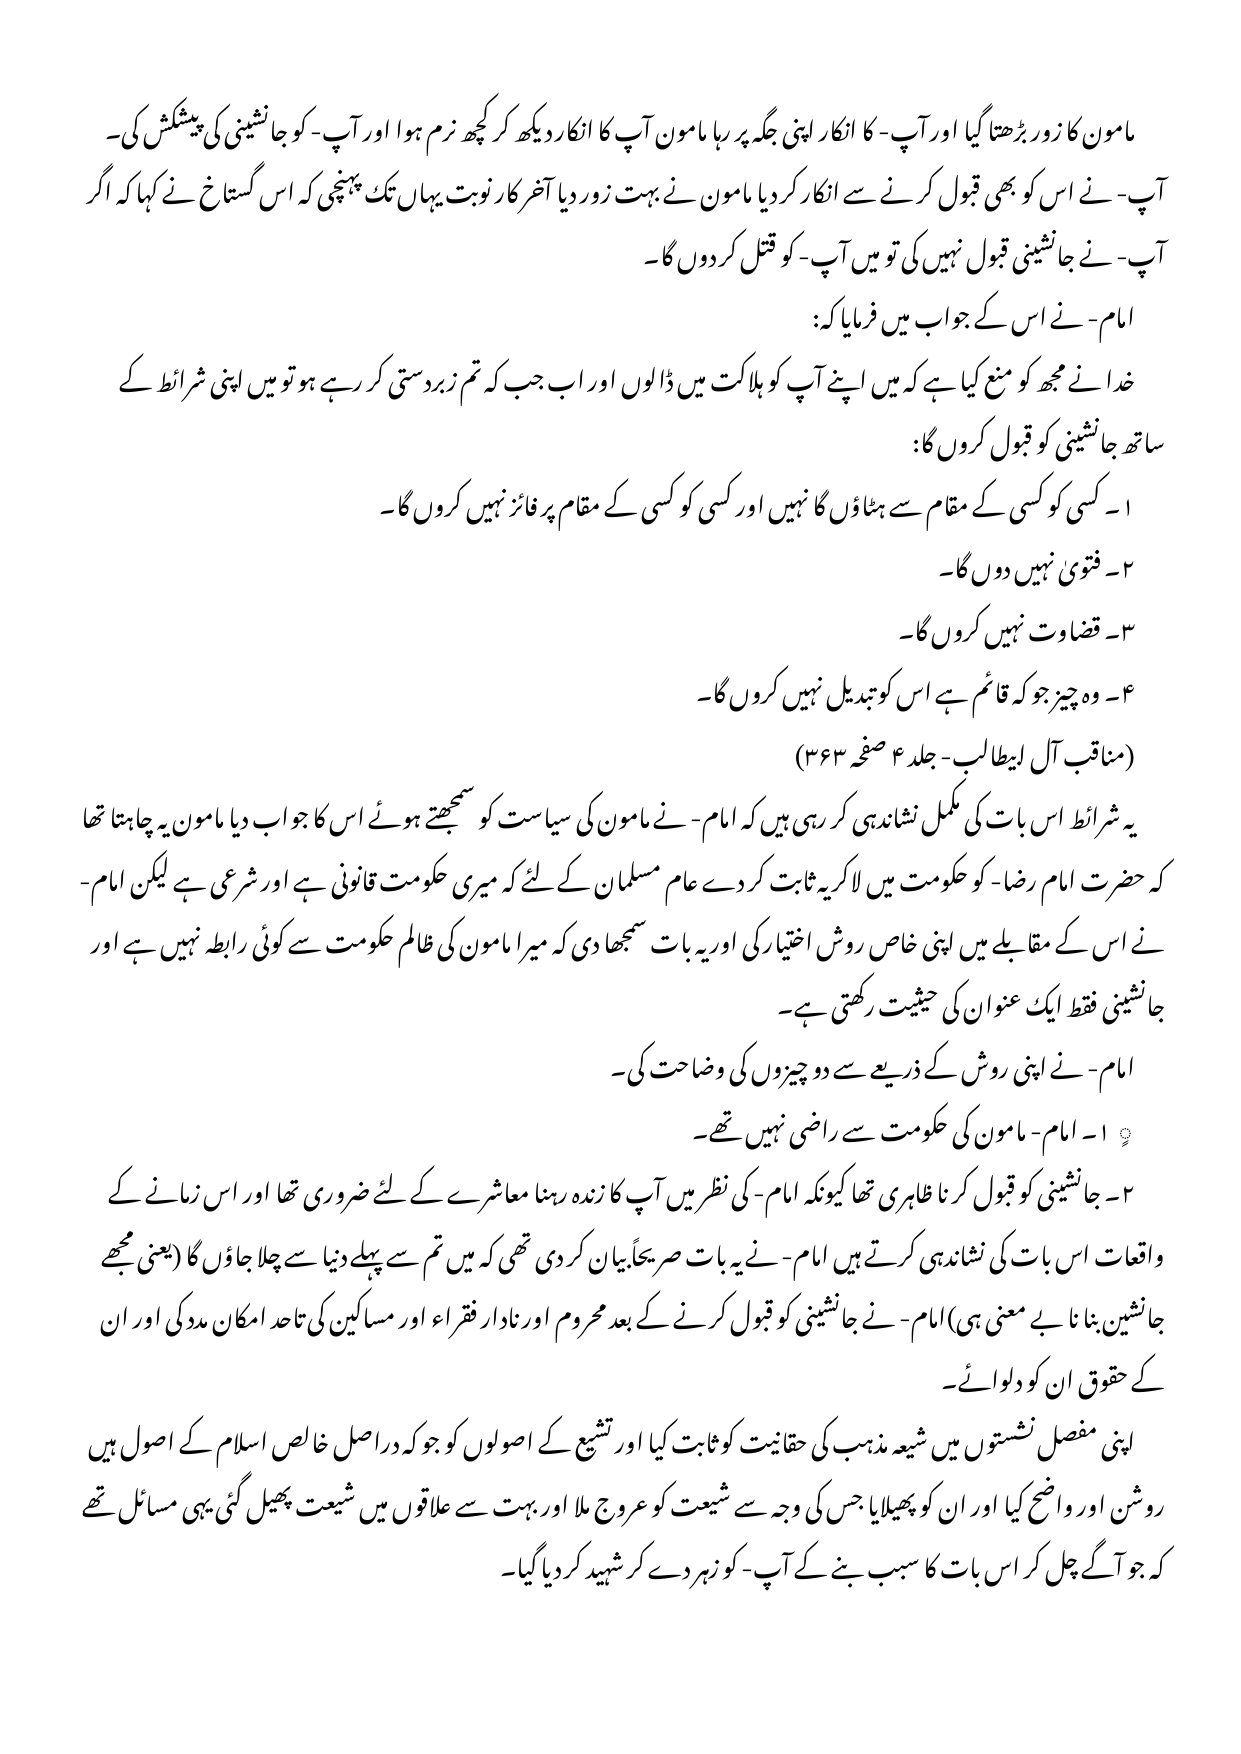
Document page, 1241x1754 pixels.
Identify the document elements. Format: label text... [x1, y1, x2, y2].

text امام- نے اپنی روش کے ذریعے سے دو چیزوں کی وضاحت کی۔ [75, 1031, 1165, 1094]
text ۱۔ کسی کو کسی کے مقام سے ہٹاؤں گا نہیں اور کسی کو کسی کے مقام پر فائز نہیں کروں گا۔ [75, 469, 1165, 531]
text مامون کا زور بڑھتا گیا اور آپ- کا انکار اپنی جگہ پر رہا مامون آپ کا انکار دیکھ کر کچھ نرم ہوا اور آپ- کو جانشینی کی پیشکش کی۔ آپ- نے اس کو بھی قبول کر نے سے انکار کر دیا مامون نے بہت زور دیا آخر کار نوبت یہاں تک پہنچی کہ اس گستاخ نے کہا کہ اگر آپ- نے جانشینی قبول نہیں کی تو میں آپ- کو قتل کر دوں گا۔ [75, 94, 1165, 281]
text امام- نے اس کے جواب میں فرمایا کہ: [75, 281, 1165, 344]
text ۲۔ جانشینی کو قبول کر نا ظاہری تھا کیونکہ امام- کی نظر میں آپ کا زندہ رہنا معاشرے کے لئے ضروری تھا اور اس زمانے کے واقعات اس بات کی نشاندہی کرتے ہیں امام- نے یہ بات صریحاً بیان کر دی تھی کہ میں تم سے پہلے دنیا سے چلا جاؤں گا (یعنی مجھے جانشین بنا نا بے معنی ہی)امام- نے جانشینی کو قبول کر نے کے بعد محروم اور نادار فقراء اور مساکین کی تاحد امکان مدد کی اور ان کے حقوق ان کو دلوائے۔ [75, 1156, 1165, 1406]
text ۲۔ فتویٰ نہیں دوں گا۔ [75, 531, 1165, 594]
text خدا نے مجھ کو منع کیا ہے کہ میں اپنے آپ کو ہلاکت میں ڈالوں اور اب جب کہ تم زبردستی کر رہے ہو تو میں اپنی شرائط کے ساتھ جانشینی کو قبول کروں گا: [75, 344, 1165, 469]
text ۳۔ قضاوت نہیں کروں گا۔ [75, 594, 1165, 656]
text ٍ ۱۔ امام- مامون کی حکومت سے راضی نہیں تھے۔ [75, 1094, 1165, 1156]
text (مناقب آل ابیطالب- جلد ۴ صفحہ ۳۶۳) [75, 719, 1165, 781]
text اپنی مفصل نشستوں میں شیعہ مذہب کی حقانیت کو ثابت کیا اور تشیع کے اصولوں کو جو کہ دراصل خالص اسلام کے اصول ہیں روشن اور واضح کیا اور ان کو پھیلایا جس کی وجہ سے شیعت کو عروج ملا اور بہت سے علاقوں میں شیعت پھیل گئی یہی مسائل تھے کہ جو آگے چل کر اس بات کا سبب بنے کے آپ- کو زہر دے کر شہید کر دیا گیا۔ [75, 1406, 1165, 1594]
text ۴۔ وہ چیز جو کہ قائم ہے اس کو تبدیل نہیں کروں گا۔ [75, 656, 1165, 719]
text یہ شرائط اس بات کی مکمل نشاندہی کر رہی ہیں کہ امام- نے مامون کی سیاست کو سمجھتے ہوئے اس کا جواب دیا مامون یہ چاہتا تھا کہ حضرت امام رضا- کو حکومت میں لاکر یہ ثابت کر دے عام مسلمان کے لئے کہ میری حکومت قانونی ہے اور شرعی ہے لیکن امام- نے اس کے مقابلے میں اپنی خاص روش اختیار کی اور یہ بات سمجھا دی کہ میرا مامون کی ظالم حکومت سے کوئی رابطہ نہیں ہے اور جانشینی فقط ایک عنوان کی حیثیت رکھتی ہے۔ [75, 781, 1165, 1031]
